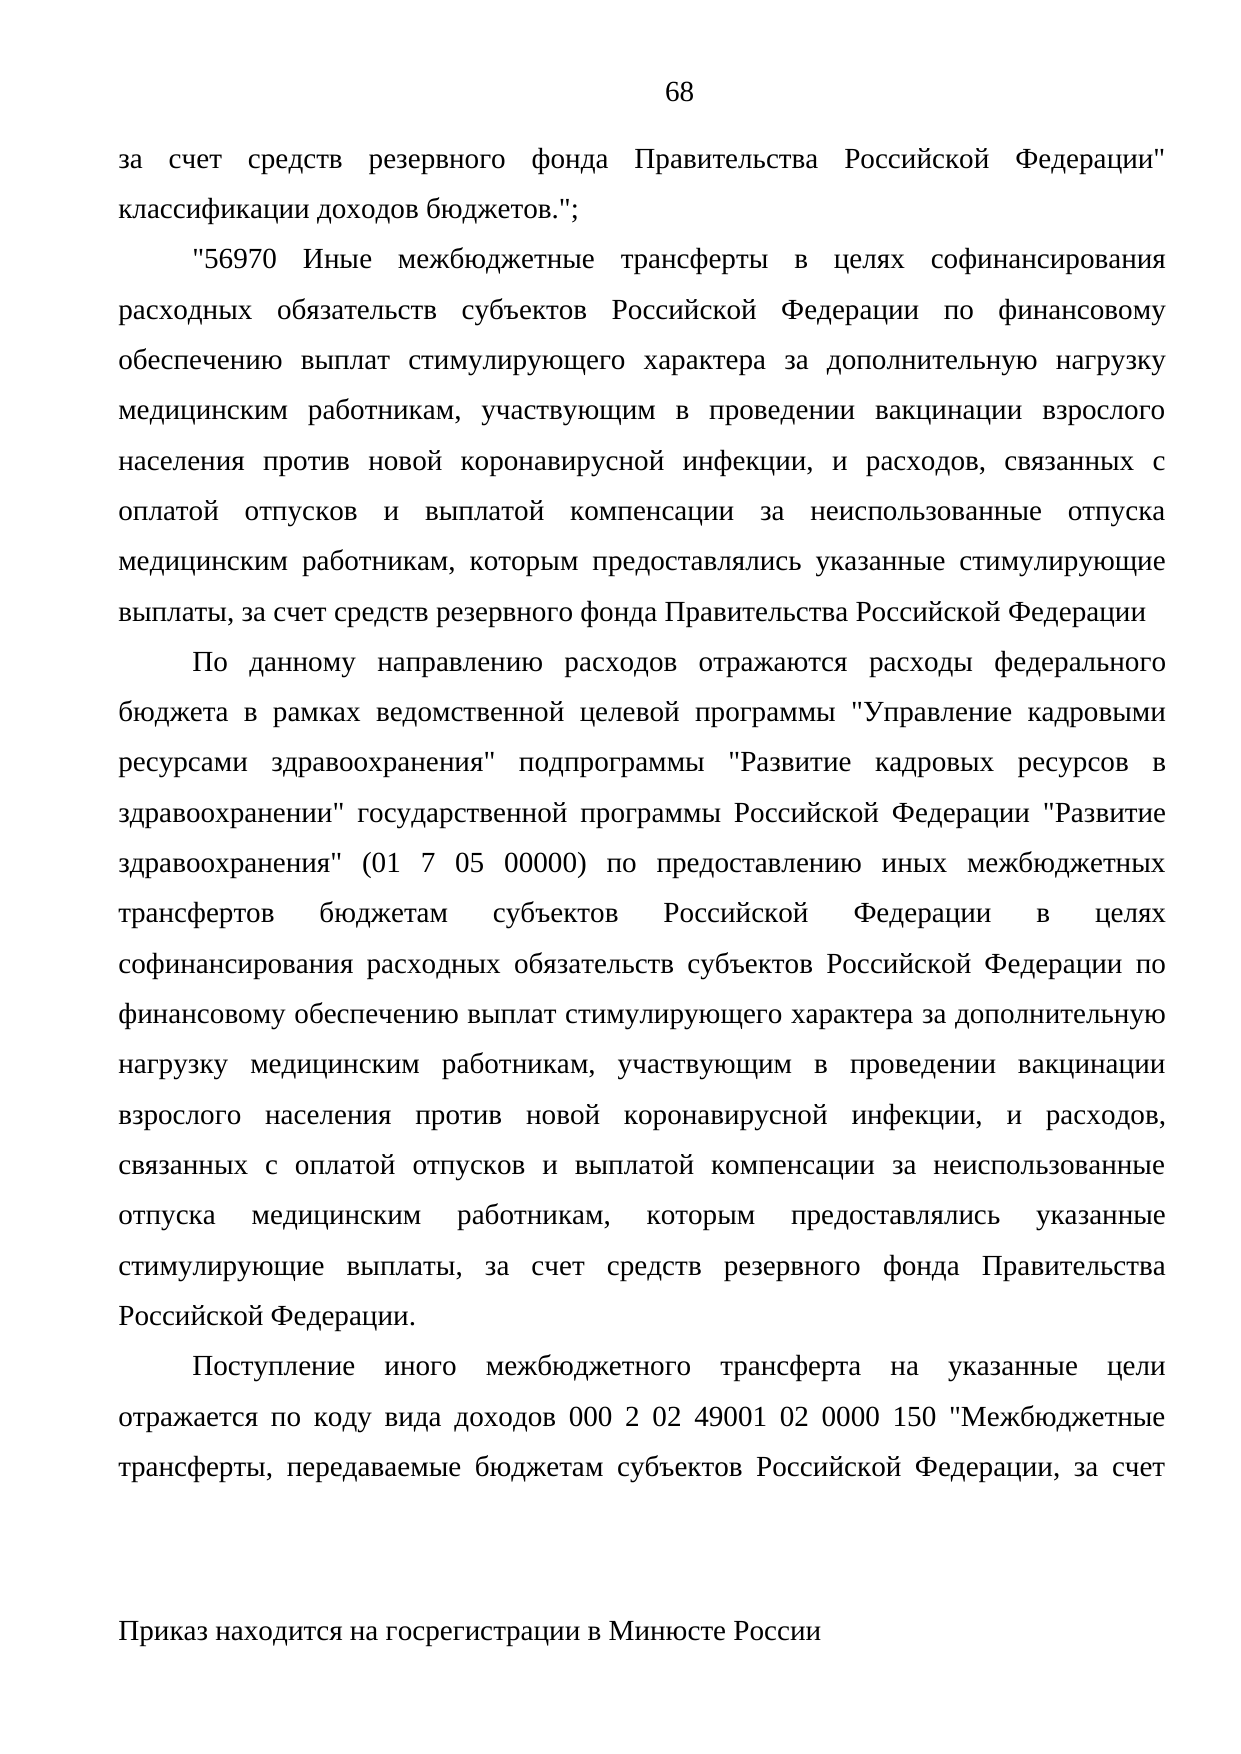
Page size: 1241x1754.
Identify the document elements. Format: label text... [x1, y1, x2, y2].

text "56970 Иные межбюджетные трансферты в целях софинансирования расходных обязательств субъектов Российской Федерации по финансовому обеспечению выплат стимулирующего характера за дополнительную нагрузку медицинским работникам, участвующим в проведении вакцинации взрослого населения против новой коронавирусной инфекции, и расходов, связанных с оплатой отпусков и выплатой компенсации за неиспользованные отпуска медицинским работникам, которым предоставлялись указанные стимулирующие выплаты, за счет средств резервного фонда Правительства Российской Федерации [118, 241, 1167, 627]
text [118, 141, 1167, 225]
text По данному направлению расходов отражаются расходы федерального бюджета в рамках ведомственной целевой программы "Управление кадровыми ресурсами здравоохранения" подпрограммы "Развитие кадровых ресурсов в здравоохранении" государственной программы Российской Федерации "Развитие здравоохранения" (01 7 05 00000) по предоставлению иных межбюджетных трансфертов бюджетам субъектов Российской Федерации в целях софинансирования расходных обязательств субъектов Российской Федерации по финансовому обеспечению выплат стимулирующего характера за дополнительную нагрузку медицинским работникам, участвующим в проведении вакцинации взрослого населения против новой коронавирусной инфекции, и расходов, связанных с оплатой отпусков и выплатой компенсации за неиспользованные отпуска медицинским работникам, которым предоставлялись указанные стимулирующие выплаты, за счет средств резервного фонда Правительства Российской Федерации. [118, 644, 1167, 1332]
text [118, 1348, 1167, 1482]
